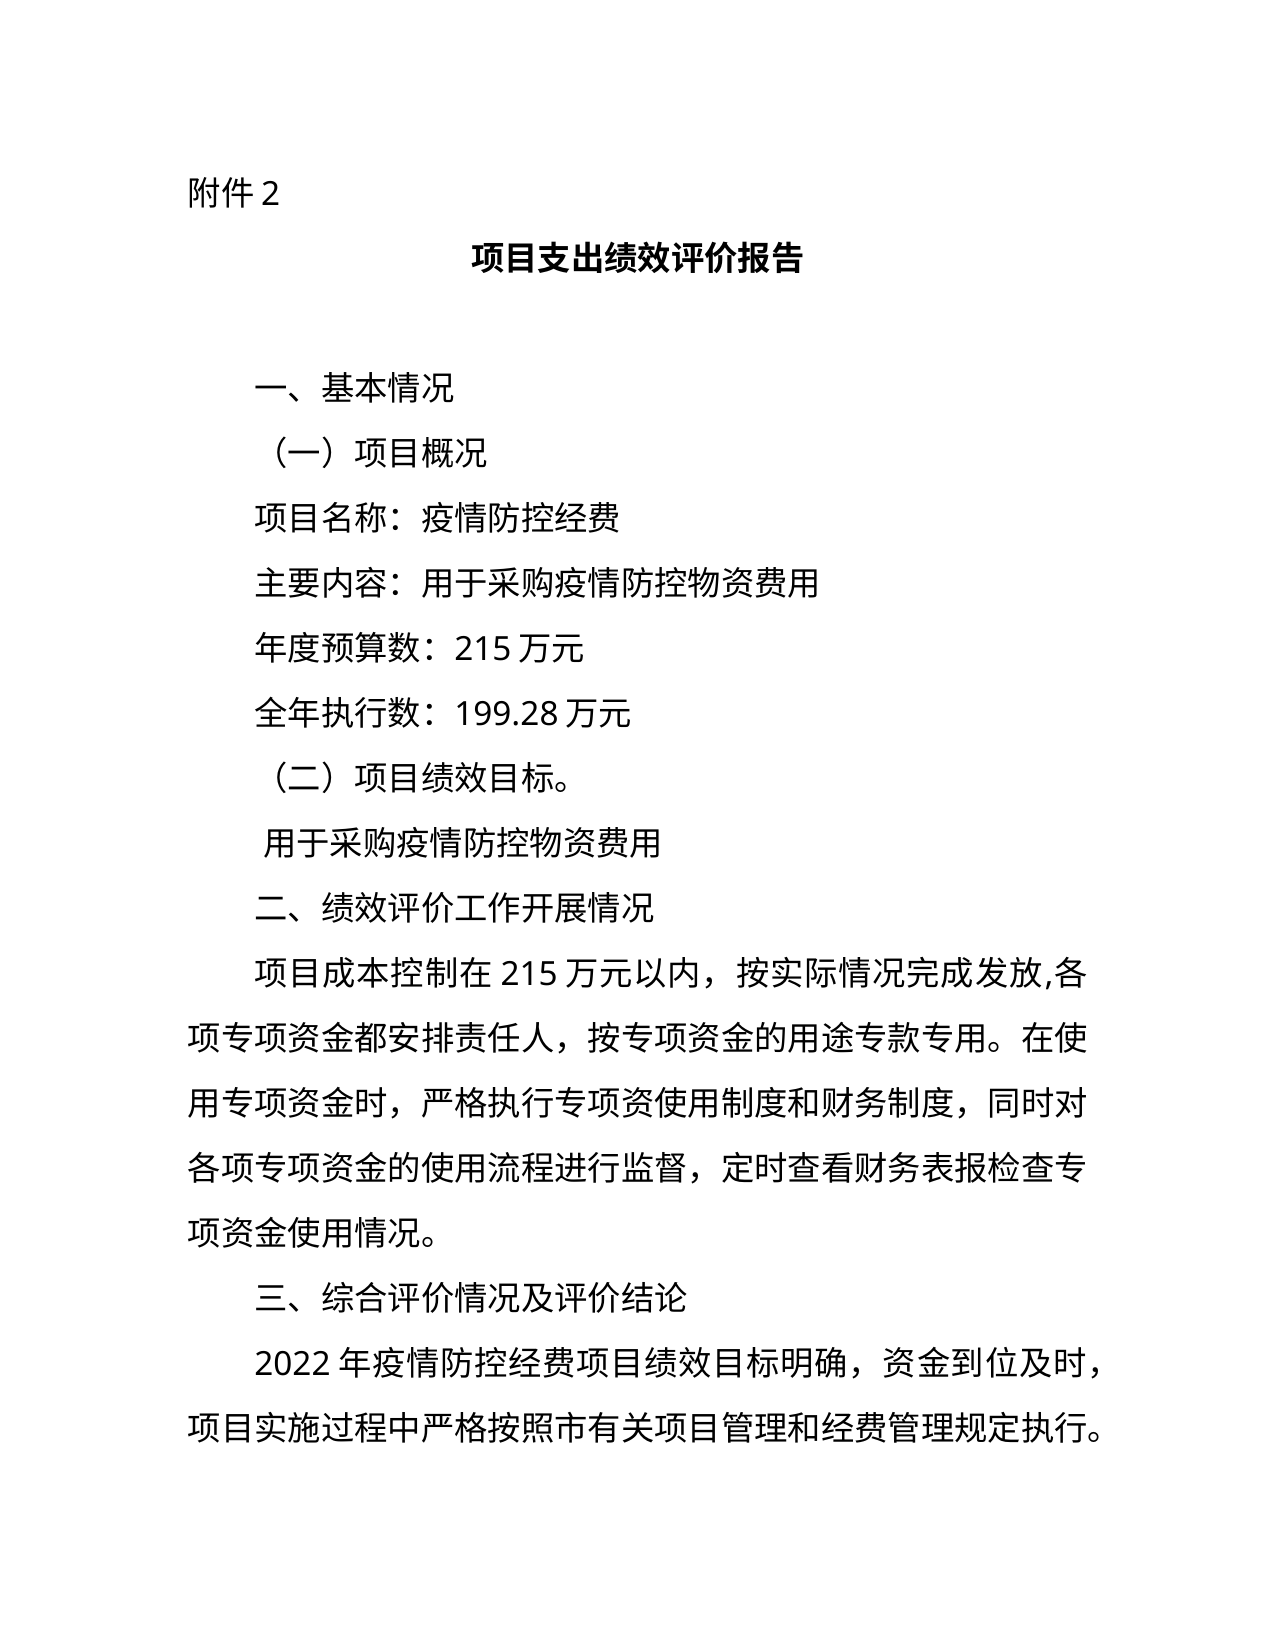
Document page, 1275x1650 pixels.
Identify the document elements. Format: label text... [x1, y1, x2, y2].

text 年度预算数：215万元 [187, 614, 1087, 679]
list 综合评价情况及评价结论 [187, 1264, 1087, 1329]
text 项目成本控制在215万元以内，按实际情况完成发放,各项专项资金都安排责任人，按专项资金的用途专款专用。在使用专项资金时，严格执行专项资使用制度和财务制度，同时对各项专项资金的使用流程进行监督，定时查看财务表报检查专项资金使用情况。 [187, 939, 1087, 1264]
list 二、绩效评价工作开展情况 [187, 874, 1087, 939]
text 主要内容：用于采购疫情防控物资费用 [187, 549, 1087, 614]
text （一）项目概况 [187, 419, 1087, 484]
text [187, 1329, 1087, 1459]
text 项目支出绩效评价报告 [187, 224, 1087, 289]
text 项目名称：疫情防控经费 [187, 484, 1087, 549]
text 用于采购疫情防控物资费用 [187, 809, 1087, 874]
list 项目绩效目标。 [187, 744, 1087, 809]
text 全年执行数：199.28万元 [187, 679, 1087, 744]
text 一、基本情况 [187, 354, 1087, 419]
text 附件2 [187, 159, 1087, 224]
